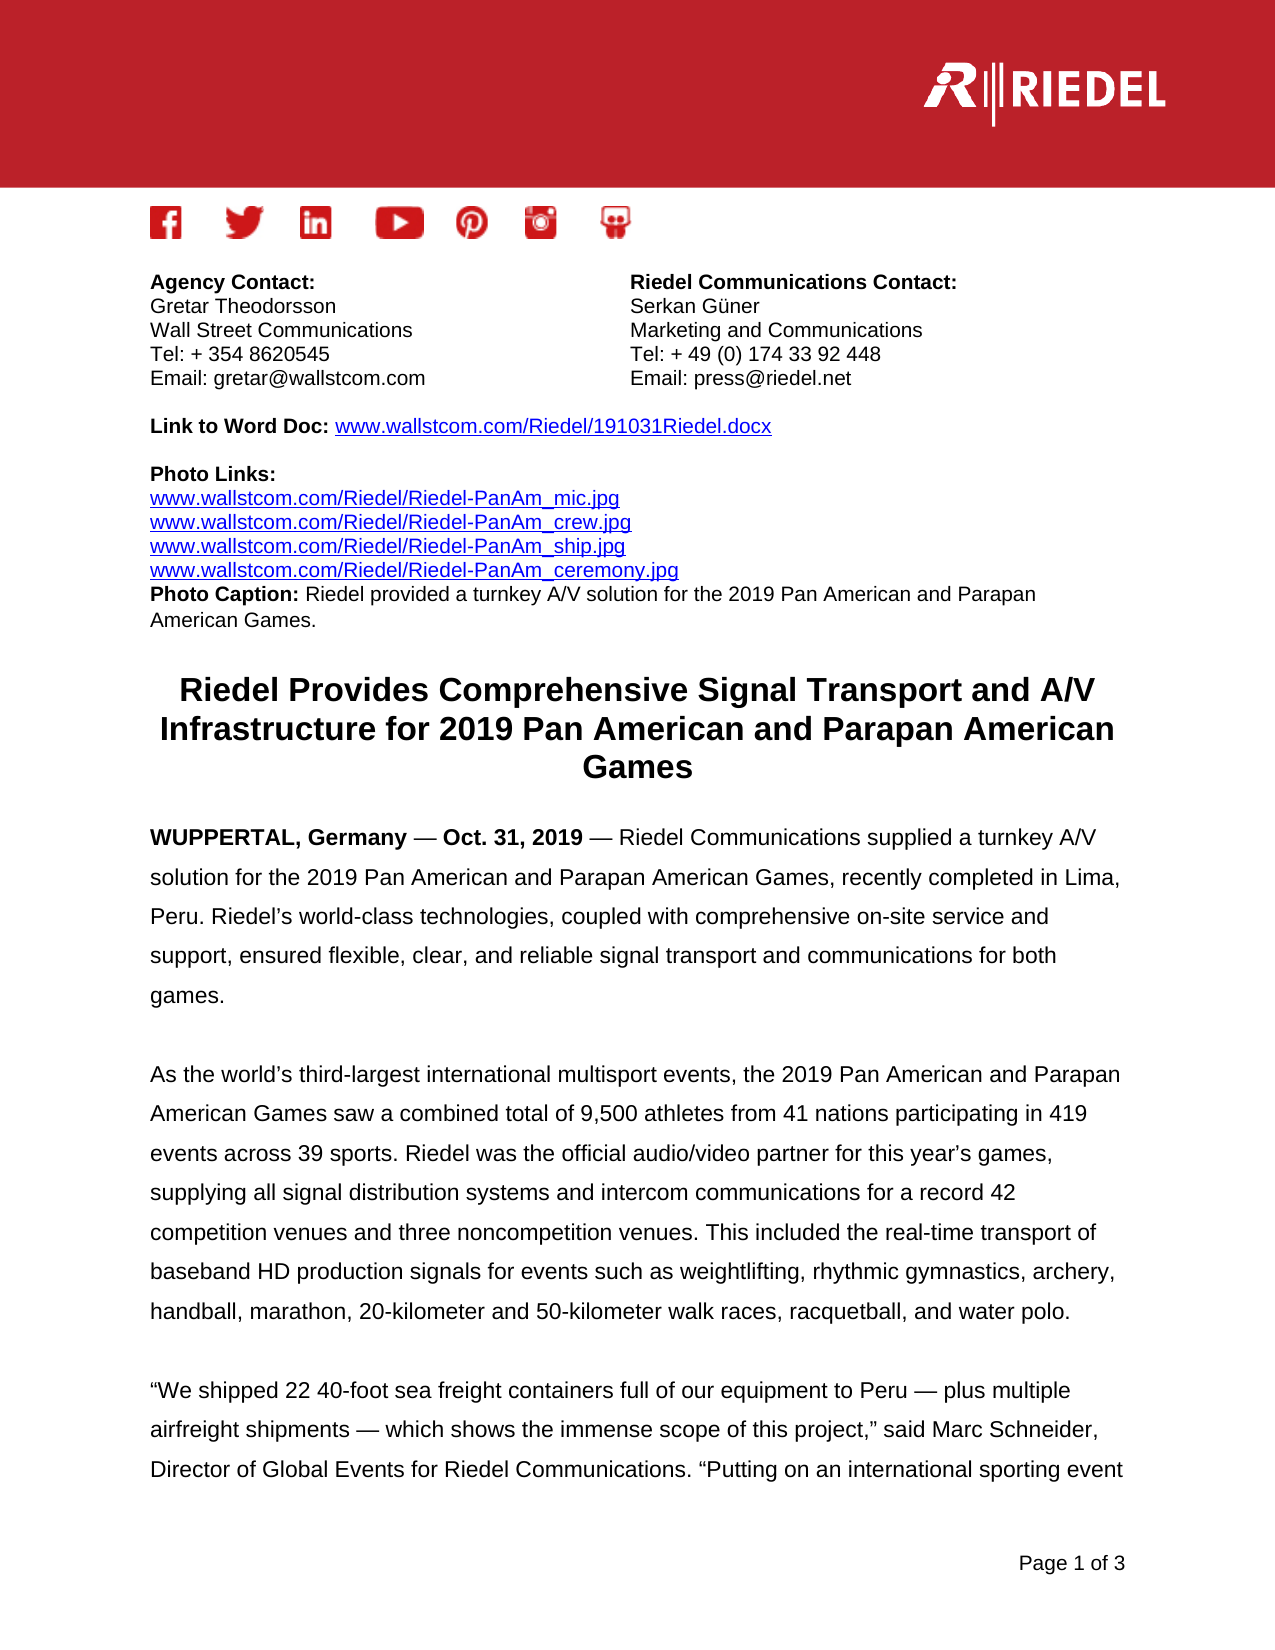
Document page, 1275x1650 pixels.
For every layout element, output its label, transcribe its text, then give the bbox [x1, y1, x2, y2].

picture [525, 206, 557, 239]
text www.wallstcom.com/Riedel/Riedel-PanAm_ship.jpg [150, 534, 1125, 558]
picture [600, 206, 632, 239]
text Riedel Provides Comprehensive Signal Transport and A/V Infrastructure for 2019 Pan American and Parapan American Games [150, 670, 1125, 786]
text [150, 1377, 1125, 1482]
text www.wallstcom.com/Riedel/Riedel-PanAm_mic.jpg [150, 486, 1125, 510]
picture [150, 206, 182, 239]
picture [923, 62, 1166, 127]
text Photo Links: [150, 462, 1125, 486]
table_header Riedel Communications Contact: Serkan Güner Marketing and Communications Tel: + 49 (0) 174 33 92 448 Email: press@riedel.net [619, 270, 1059, 390]
text www.wallstcom.com/Riedel/Riedel-PanAm_crew.jpg [150, 510, 1125, 534]
table_header Agency Contact: Gretar Theodorsson Wall Street Communications Tel: + 354 8620545 Email: gretar@wallstcom.com [150, 270, 619, 390]
picture [375, 206, 424, 239]
text www.wallstcom.com/Riedel/Riedel-PanAm_ceremony.jpg [150, 558, 1125, 582]
picture [300, 206, 332, 239]
text WUPPERTAL, Germany — Oct. 31, 2019 — Riedel Communications supplied a turnkey A/V solution for the 2019 Pan American and Parapan American Games, recently completed in Lima, Peru. Riedel’s world-class technologies, coupled with comprehensive on-site service and support, ensured flexible, clear, and reliable signal transport and communications for both games. [150, 824, 1125, 1008]
text Photo Caption: Riedel provided a turnkey A/V solution for the 2019 Pan American and Parapan American Games. [150, 582, 1125, 632]
text Link to Word Doc: www.wallstcom.com/Riedel/191031Riedel.docx [150, 414, 1125, 438]
picture [225, 206, 265, 239]
picture [456, 206, 488, 239]
text As the world’s third-largest international multisport events, the 2019 Pan American and Parapan American Games saw a combined total of 9,500 athletes from 41 nations participating in 419 events across 39 sports. Riedel was the official audio/video partner for this year’s games, supplying all signal distribution systems and intercom communications for a record 42 competition venues and three noncompetition venues. This included the real-time transport of baseband HD production signals for events such as weightlifting, rhythmic gymnastics, archery, handball, marathon, 20-kilometer and 50-kilometer walk races, racquetball, and water polo. [150, 1061, 1125, 1324]
